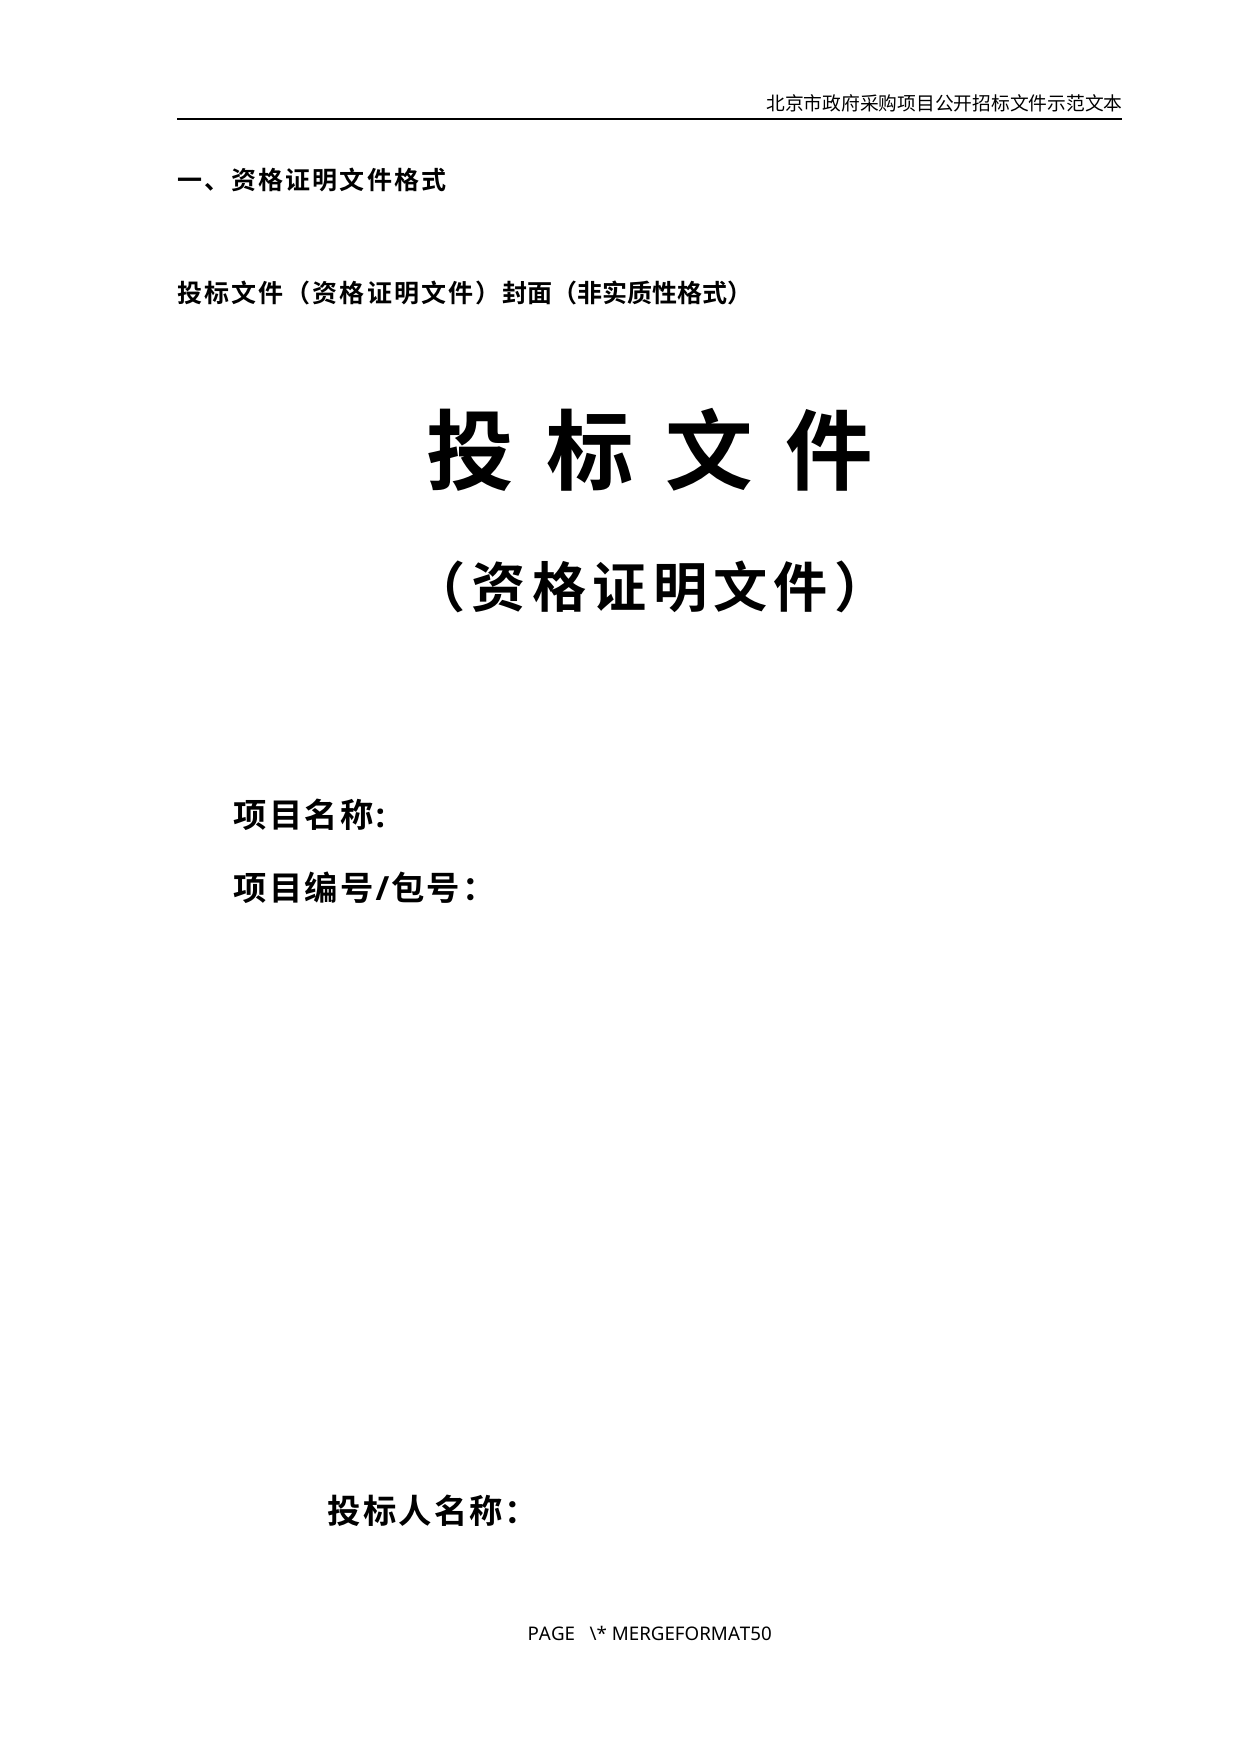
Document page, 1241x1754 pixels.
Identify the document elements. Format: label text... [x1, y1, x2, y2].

text 一、资格证明文件格式 [177, 160, 1122, 196]
text 投 标 文 件 [177, 382, 1122, 509]
text 投标人名称： [177, 1484, 1122, 1533]
text 投标文件（资格证明文件）封面（非实质性格式） [177, 273, 1122, 309]
text （资格证明文件） [177, 544, 1122, 623]
text 项目名称: [177, 789, 1122, 837]
text 项目编号/包号： [177, 861, 1122, 910]
